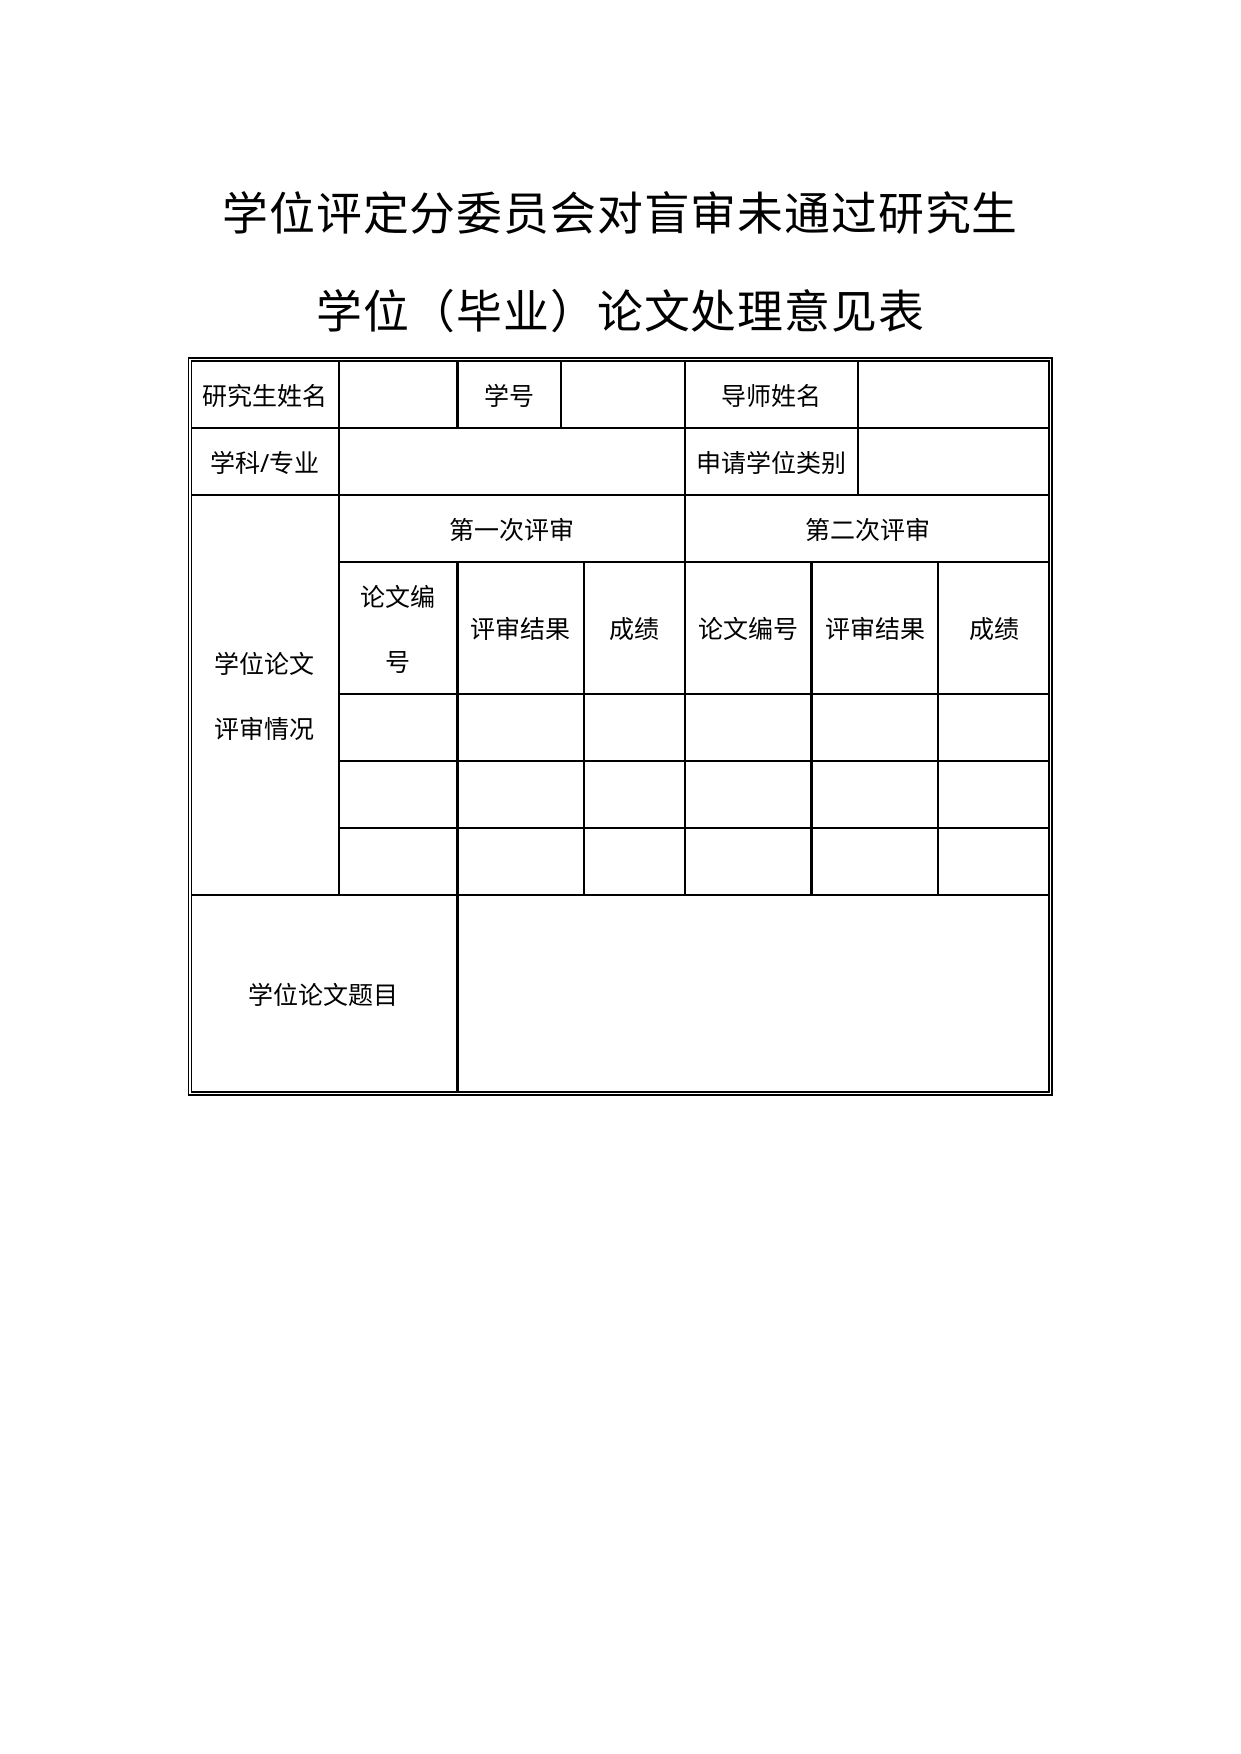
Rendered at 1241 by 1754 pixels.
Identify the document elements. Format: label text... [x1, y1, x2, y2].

table_cell [459, 695, 583, 760]
table_cell 申请学位类别 [686, 429, 857, 494]
table_cell [585, 762, 684, 827]
table_cell [585, 829, 684, 894]
table_cell [939, 829, 1048, 894]
table_cell 学位论文题目 [192, 896, 456, 1091]
table_cell 第一次评审 [340, 496, 684, 561]
table_cell 成绩 [939, 563, 1048, 693]
table_cell 论文编号 [340, 563, 456, 693]
table_cell [340, 695, 456, 760]
table_cell [686, 829, 810, 894]
table_cell [340, 829, 456, 894]
text 学位（毕业）论文处理意见表 [187, 259, 1053, 357]
table_cell [813, 829, 937, 894]
table_cell [939, 762, 1048, 827]
table_header 导师姓名 [686, 362, 857, 427]
table_cell 成绩 [585, 563, 684, 693]
table_header [859, 362, 1048, 427]
table_header 学号 [459, 362, 560, 427]
table_cell [813, 762, 937, 827]
table_cell [585, 695, 684, 760]
table_cell 学科/专业 [192, 429, 338, 494]
table_cell 论文编号 [686, 563, 810, 693]
table_cell 第二次评审 [686, 496, 1048, 561]
table_cell [686, 762, 810, 827]
table_cell 评审结果 [459, 563, 583, 693]
table_cell [939, 695, 1048, 760]
table_cell [859, 429, 1048, 494]
table_cell [813, 695, 937, 760]
table_header [340, 362, 456, 427]
table_header 研究生姓名 [192, 362, 338, 427]
table_cell 评审结果 [813, 563, 937, 693]
table_cell [340, 762, 456, 827]
table_cell [340, 429, 684, 494]
table_cell 学位论文 评审情况 [192, 496, 338, 894]
table_cell [686, 695, 810, 760]
table_cell [459, 896, 1048, 1091]
table_cell [459, 829, 583, 894]
table_header [562, 362, 684, 427]
table_cell [459, 762, 583, 827]
text 学位评定分委员会对盲审未通过研究生 [187, 162, 1053, 259]
